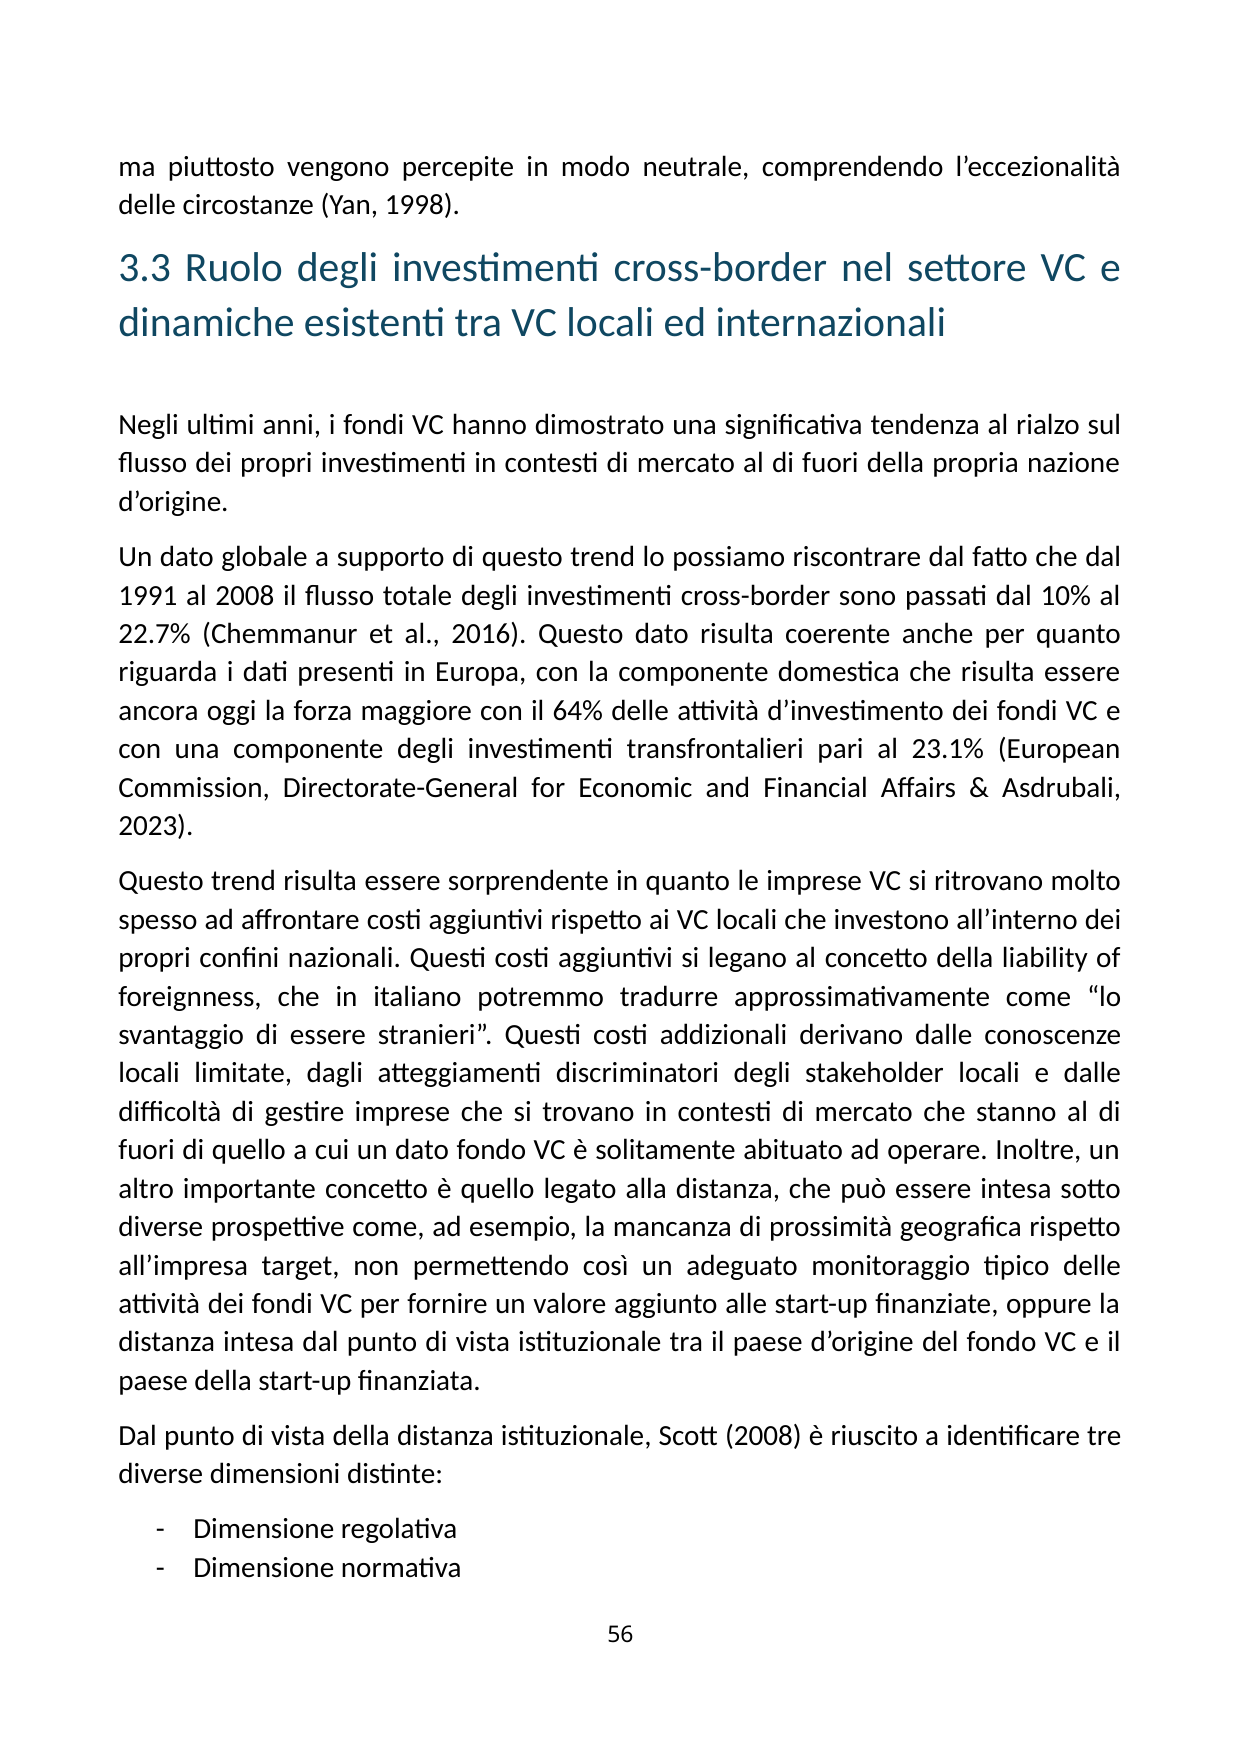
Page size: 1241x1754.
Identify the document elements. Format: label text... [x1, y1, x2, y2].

subtitle 3.3 Ruolo degli investimenti cross-border nel settore VC e dinamiche esistenti tra VC locali ed internazionali [118, 241, 1122, 347]
text Negli ultimi anni, i fondi VC hanno dimostrato una significativa tendenza al rialzo sul flusso dei propri investimenti in contesti di mercato al di fuori della propria nazione d’origine. [118, 406, 1122, 519]
list Dimensione regolativa [156, 1511, 1122, 1546]
text Dal punto di vista della distanza istituzionale, Scott (2008) è riuscito a identificare tre diverse dimensioni distinte: [118, 1417, 1122, 1491]
text Questo trend risulta essere sorprendente in quanto le imprese VC si ritrovano molto spesso ad affrontare costi aggiuntivi rispetto ai VC locali che investono all’interno dei propri confini nazionali. Questi costi aggiuntivi si legano al concetto della liability of foreignness, che in italiano potremmo tradurre approssimativamente come “lo svantaggio di essere stranieri”. Questi costi addizionali derivano dalle conoscenze locali limitate, dagli atteggiamenti discriminatori degli stakeholder locali e dalle difficoltà di gestire imprese che si trovano in contesti di mercato che stanno al di fuori di quello a cui un dato fondo VC è solitamente abituato ad operare. Inoltre, un altro importante concetto è quello legato alla distanza, che può essere intesa sotto diverse prospettive come, ad esempio, la mancanza di prossimità geografica rispetto all’impresa target, non permettendo così un adeguato monitoraggio tipico delle attività dei fondi VC per fornire un valore aggiunto alle start-up finanziate, oppure la distanza intesa dal punto di vista istituzionale tra il paese d’origine del fondo VC e il paese della start-up finanziata. [118, 862, 1122, 1398]
text Un dato globale a supporto di questo trend lo possiamo riscontrare dal fatto che dal 1991 al 2008 il flusso totale degli investimenti cross-border sono passati dal 10% al 22.7% (Chemmanur et al., 2016). Questo dato risulta coerente anche per quanto riguarda i dati presenti in Europa, con la componente domestica che risulta essere ancora oggi la forza maggiore con il 64% delle attività d’investimento dei fondi VC e con una componente degli investimenti transfrontalieri pari al 23.1% (European Commission, Directorate-General for Economic and Financial Affairs & Asdrubali, 2023). [118, 538, 1122, 843]
list Dimensione normativa [156, 1549, 1122, 1585]
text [118, 148, 1122, 222]
